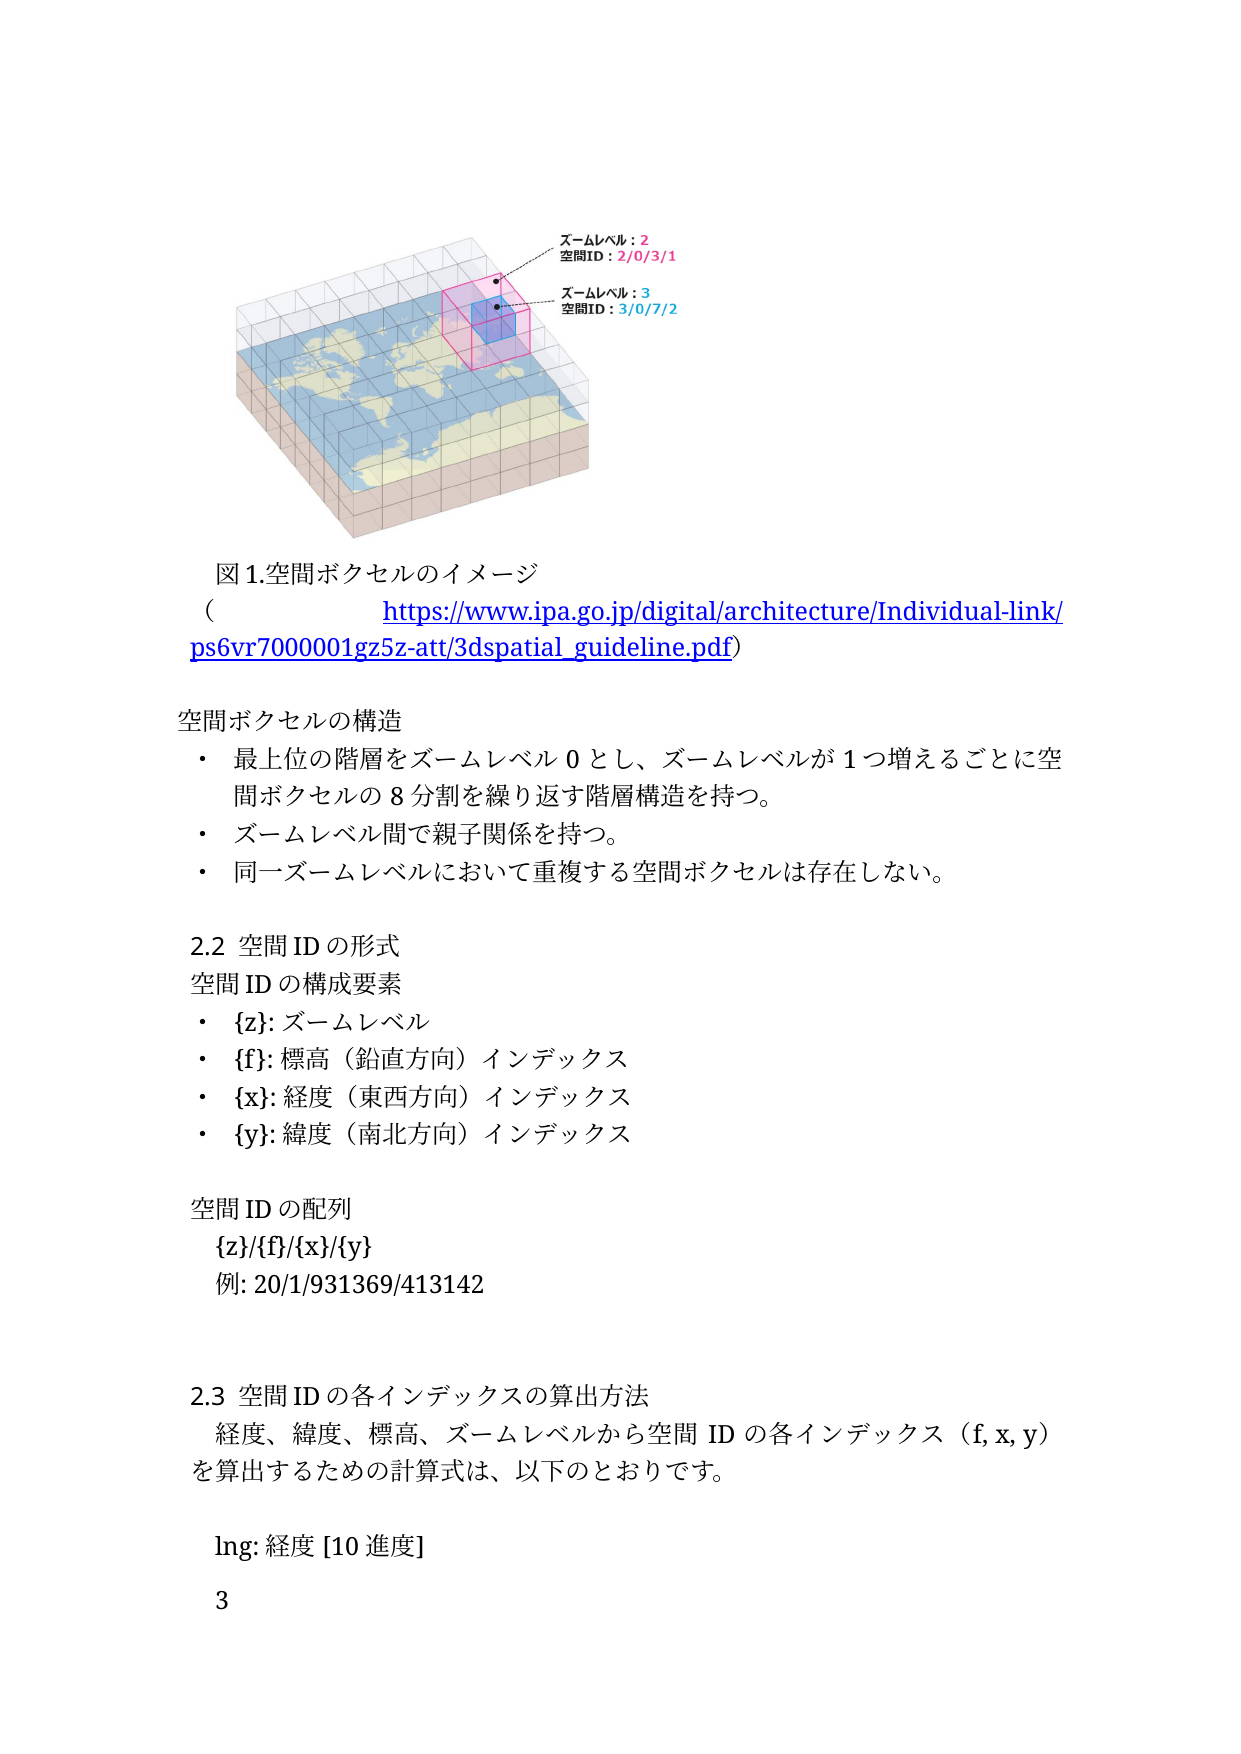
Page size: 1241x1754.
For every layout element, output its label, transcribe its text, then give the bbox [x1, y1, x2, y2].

text 空間IDの構成要素 [190, 964, 1063, 1001]
text （https://www.ipa.go.jp/digital/architecture/Individual-link/ps6vr7000001gz5z-att/3dspatial_guideline.pdf） [190, 592, 1063, 664]
subtitle 空間IDの各インデックスの算出方法 [190, 1376, 1063, 1414]
text lng: 経度 [10 進度] [190, 1526, 1063, 1564]
text 空間IDの配列 {z}/{f}/{x}/{y} 例: 20/1/931369/413142 [190, 1151, 1063, 1301]
list {y}: 緯度（南北方向）インデックス [190, 1114, 1063, 1151]
picture [214, 216, 706, 551]
text 空間ボクセルの構造 [177, 701, 1063, 739]
text 経度、緯度、標高、ズームレベルから空間 ID の各インデックス（f, x, y）を算出するための計算式は、以下のとおりです。 [190, 1414, 1063, 1489]
list {z}: ズームレベル [190, 1001, 1063, 1039]
list {x}: 経度（東西方向）インデックス [190, 1076, 1063, 1114]
list 同一ズームレベルにおいて重複する空間ボクセルは存在しない。 [190, 851, 1063, 889]
list ズームレベル間で親子関係を持つ。 [190, 814, 1063, 851]
subtitle 空間IDの形式 [190, 926, 1063, 964]
text 図1.空間ボクセルのイメージ [190, 554, 1063, 592]
list {f}: 標高（鉛直方向）インデックス [190, 1039, 1063, 1076]
list 最上位の階層をズームレベル 0 とし、ズームレベルが 1つ増えるごとに空間ボクセルの 8 分割を繰り返す階層構造を持つ。 [190, 739, 1063, 814]
